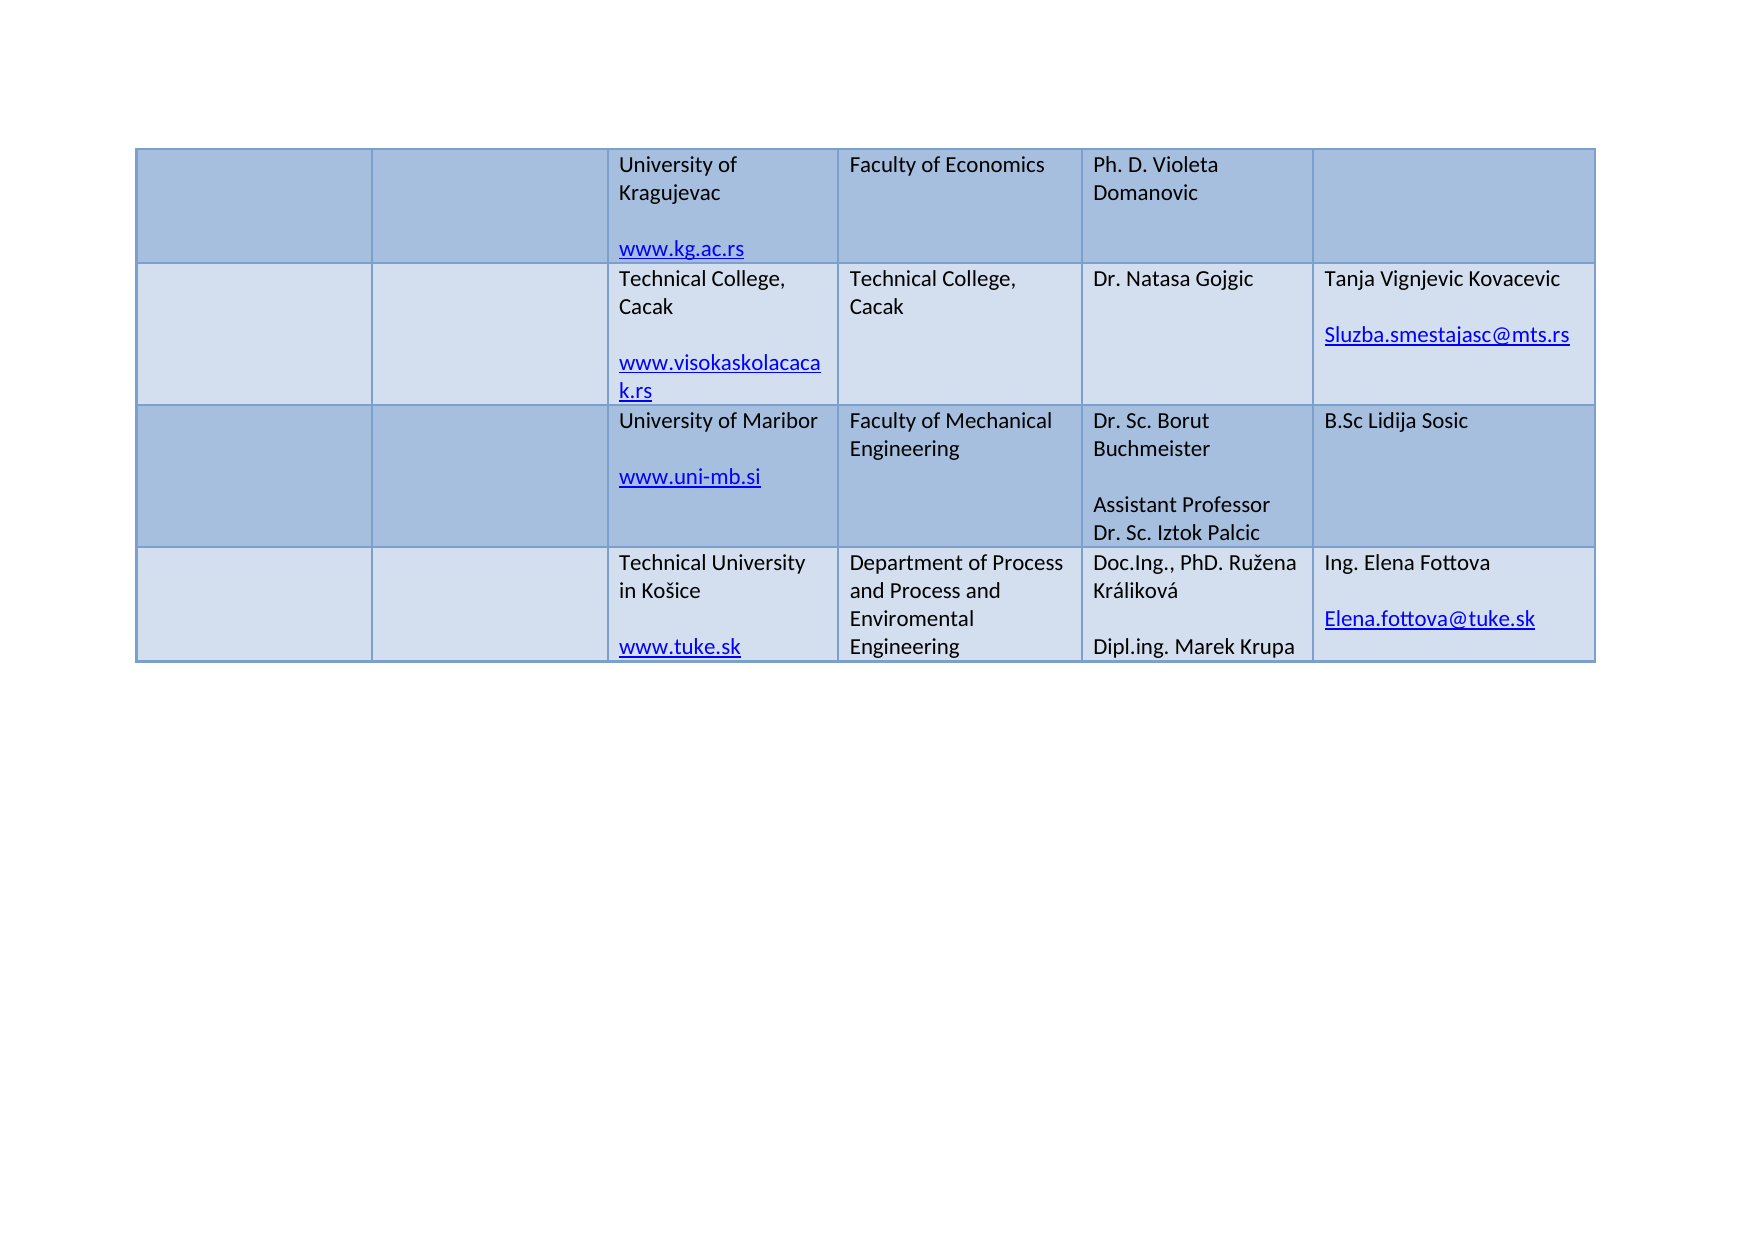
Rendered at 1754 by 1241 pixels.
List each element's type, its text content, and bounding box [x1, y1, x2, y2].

table_cell [373, 406, 607, 546]
table_cell Ing. Elena Fottova Elena.fottova@tuke.sk [1314, 548, 1594, 660]
table_cell University of Maribor www.uni-mb.si [609, 406, 837, 546]
table_cell [373, 548, 607, 660]
table_cell [373, 264, 607, 404]
table_cell Technical College, Cacak www.visokaskolacacak.rs [609, 264, 837, 404]
table_cell Faculty of Mechanical Engineering [839, 406, 1081, 546]
table_cell Department of Process and Process and Enviromental Engineering [839, 548, 1081, 660]
table_cell [138, 548, 371, 660]
table_cell Tanja Vignjevic Kovacevic Sluzba.smestajasc@mts.rs [1314, 264, 1594, 404]
table_cell Dr. Natasa Gojgic [1083, 264, 1312, 404]
table_cell [138, 264, 371, 404]
table_cell [138, 406, 371, 546]
table_cell Dr. Sc. Borut Buchmeister Assistant Professor Dr. Sc. Iztok Palcic [1083, 406, 1312, 546]
table_cell Technical College, Cacak [839, 264, 1081, 404]
table_cell [373, 150, 607, 262]
table_cell [138, 150, 371, 262]
table_cell Doc.Ing., PhD. Ružena Králiková Dipl.ing. Marek Krupa [1083, 548, 1312, 660]
table_cell [1314, 150, 1594, 262]
table_cell Technical University in Košice www.tuke.sk [609, 548, 837, 660]
table_cell B.Sc Lidija Sosic [1314, 406, 1594, 546]
table_cell Ph. D. Violeta Domanovic [1083, 150, 1312, 262]
table_cell University of Kragujevac www.kg.ac.rs [609, 150, 837, 262]
table_cell Faculty of Economics [839, 150, 1081, 262]
